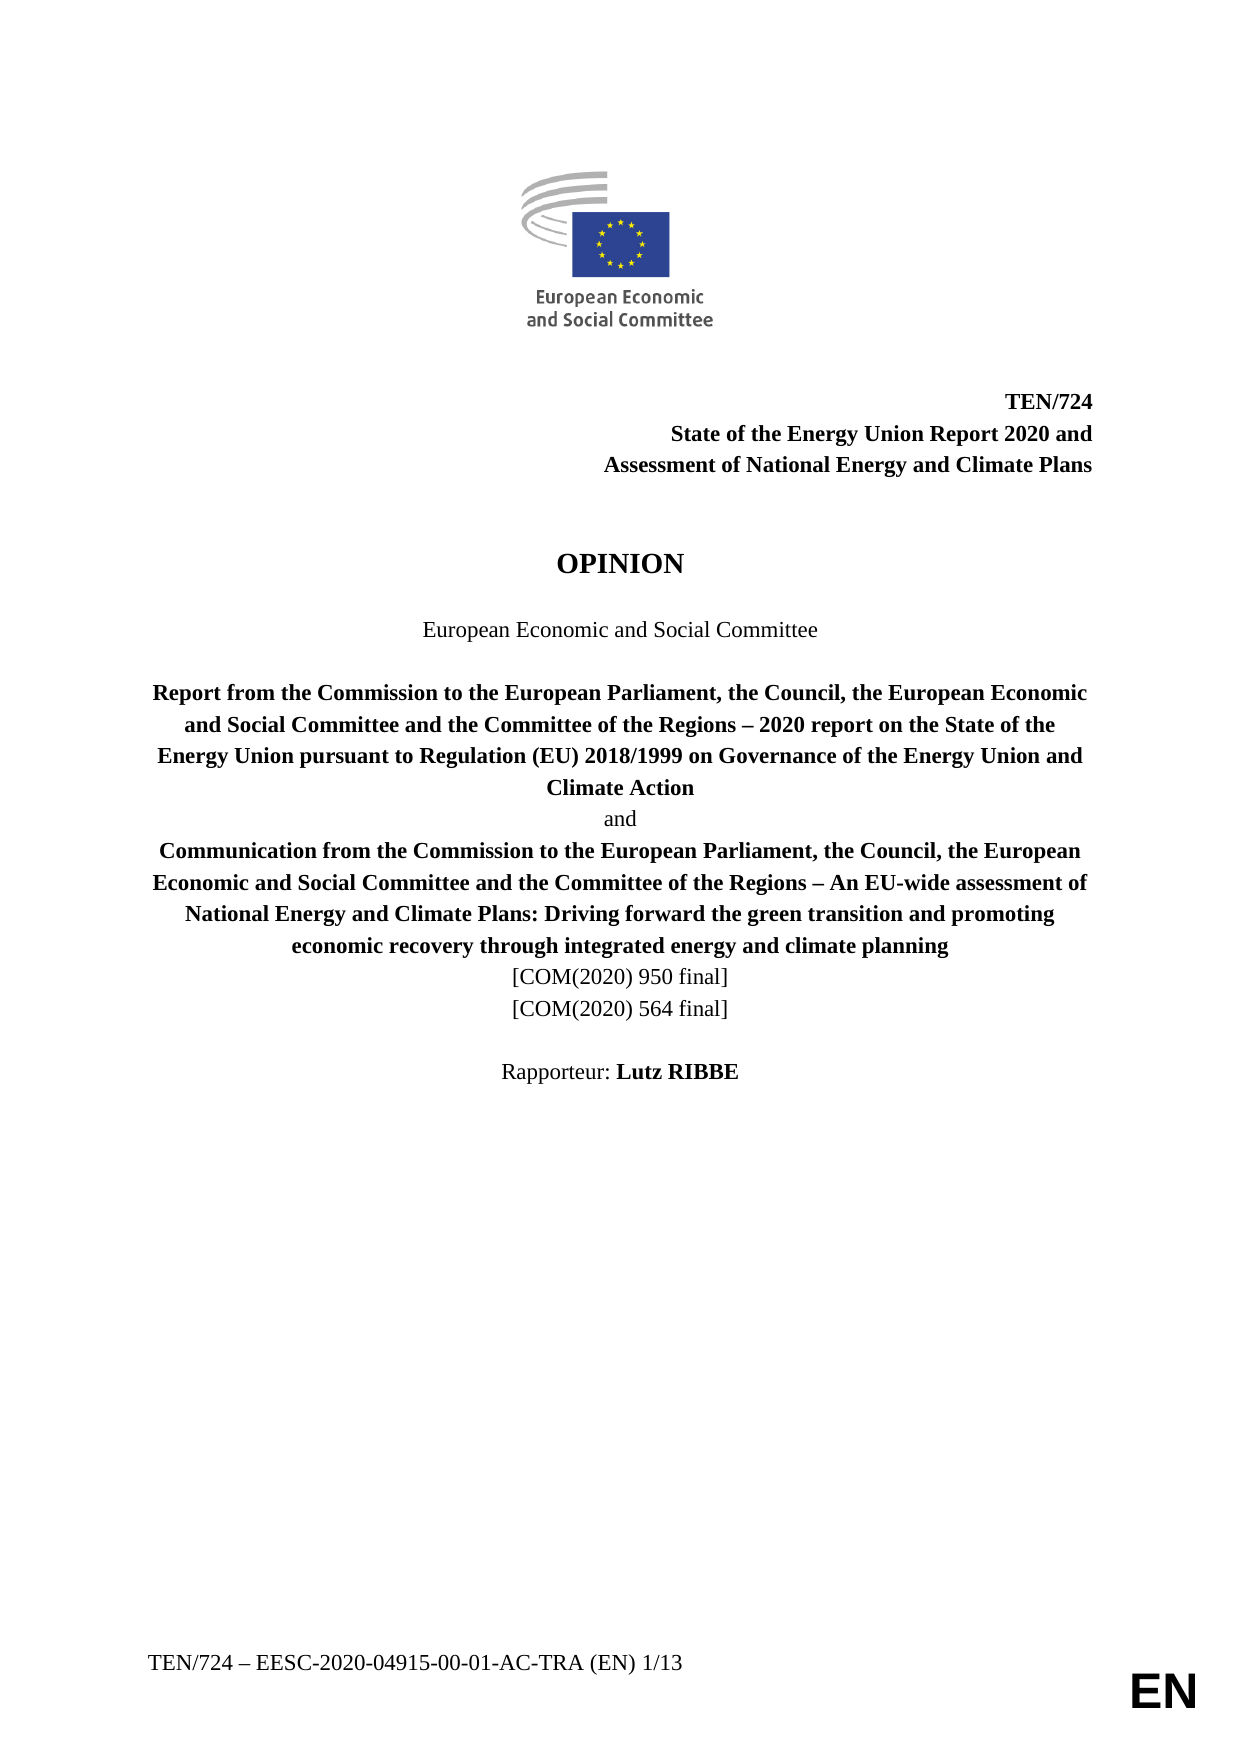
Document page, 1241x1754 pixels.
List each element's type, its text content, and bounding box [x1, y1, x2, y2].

text OPINION European Economic and Social Committee Report from the Commission to the European Parliament, the Council, the European Economic and Social Committee and the Committee of the Regions – 2020 report on the State of the Energy Union pursuant to Regulation (EU) 2018/1999 on Governance of the Energy Union and Climate Action [148, 546, 1093, 800]
picture [473, 147, 768, 352]
text Rapporteur: Lutz RIBBE [148, 1058, 1093, 1084]
text State of the Energy Union Report 2020 and Assessment of National Energy and Climate Plans [148, 419, 1093, 477]
text TEN/724 [148, 388, 1093, 414]
text and Communication from the Commission to the European Parliament, the Council, the European Economic and Social Committee and the Committee of the Regions – An EU-wide assessment of National Energy and Climate Plans: Driving forward the green transition and promoting economic recovery through integrated energy and climate planning [COM(2020) 950 final] [148, 806, 1093, 990]
text [COM(2020) 564 final] [148, 995, 1093, 1021]
